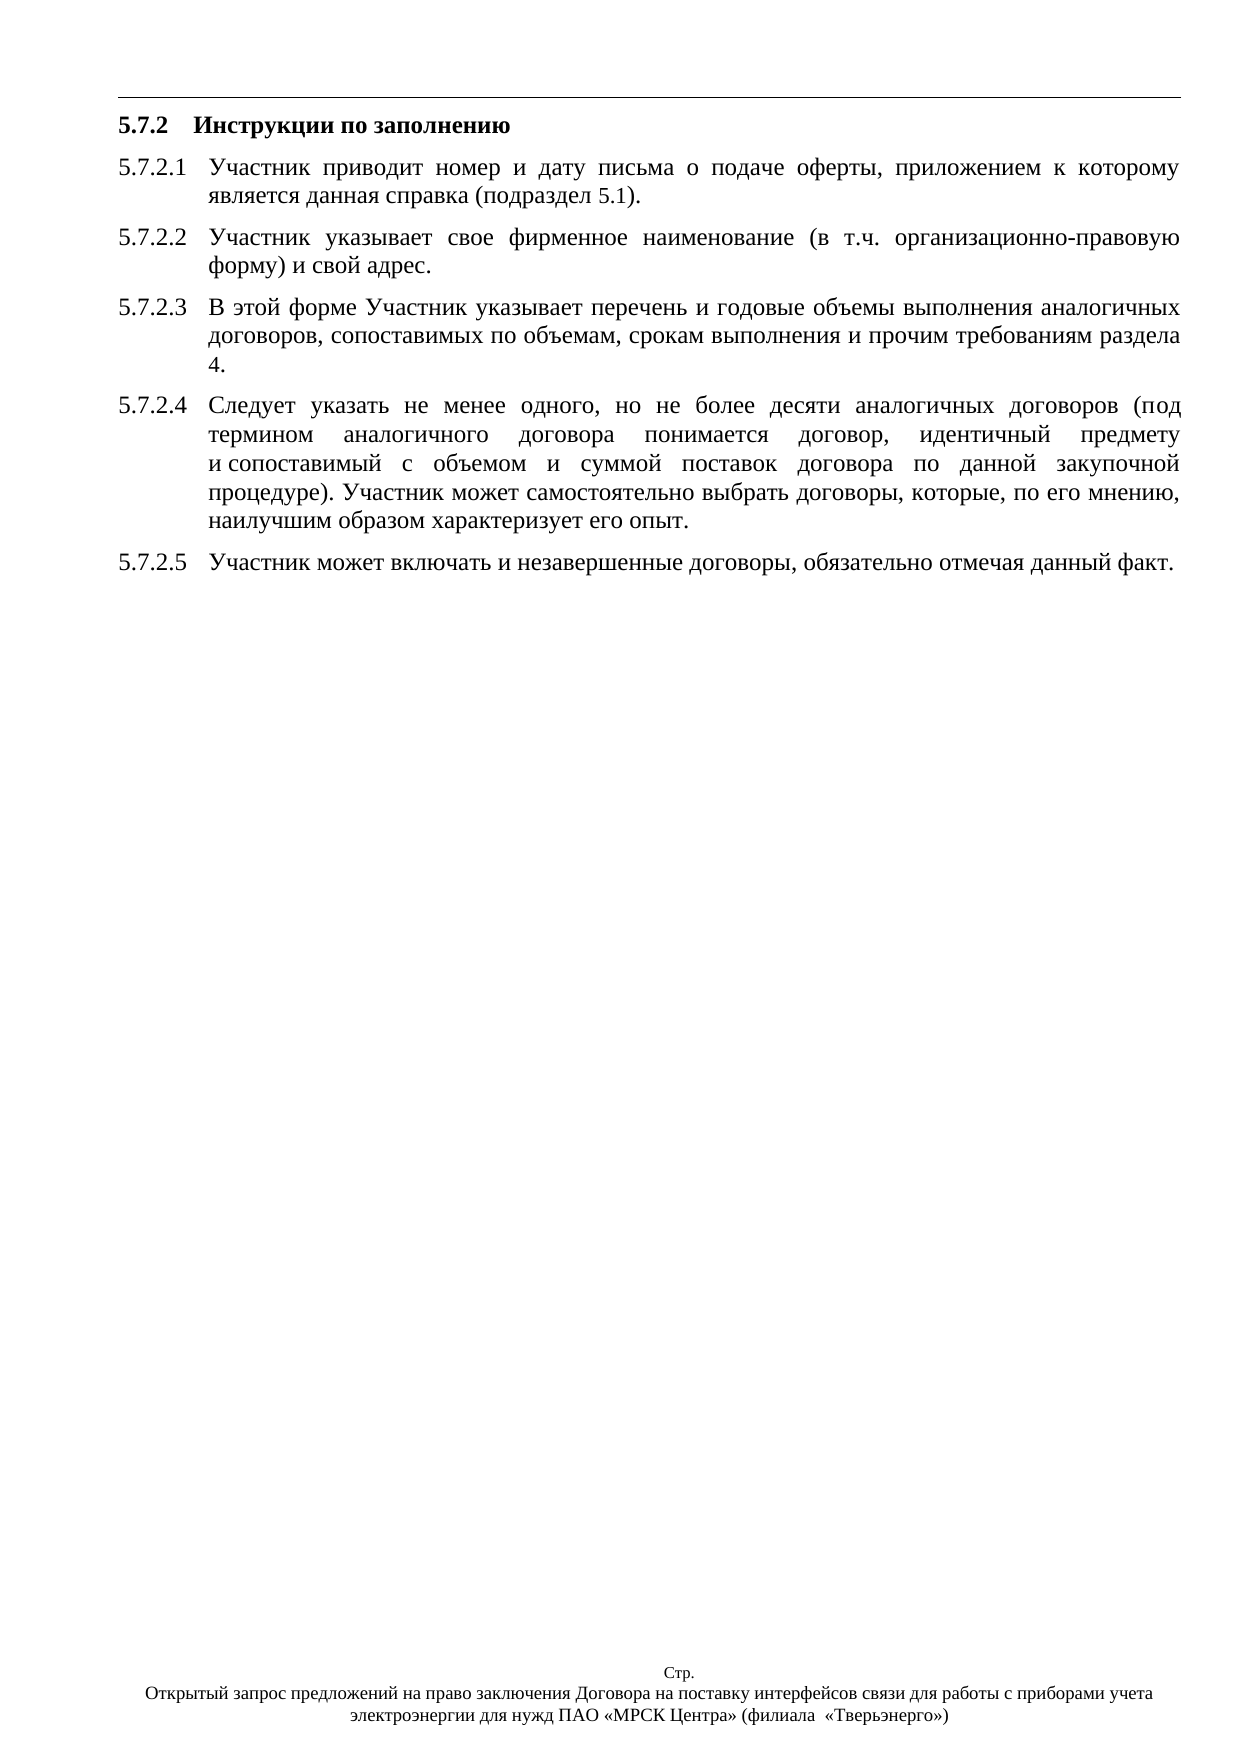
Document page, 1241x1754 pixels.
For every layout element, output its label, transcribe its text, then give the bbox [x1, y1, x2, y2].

list Участник приводит номер и дату письма о подаче оферты, приложением к которому является данная справка (подраздел 5.1). [118, 152, 1181, 209]
list В этой форме Участник указывает перечень и годовые объемы выполнения аналогичных договоров, сопоставимых по объемам, срокам выполнения и прочим требованиям раздела 4. [118, 292, 1181, 378]
list Следует указать не менее одного, но не более десяти аналогичных договоров (под термином аналогичного договора понимается договор, идентичный предмету и сопоставимый с объемом и суммой поставок договора по данной закупочной процедуре). Участник может самостоятельно выбрать договоры, которые, по его мнению, наилучшим образом характеризует его опыт. [118, 391, 1181, 534]
list Участник указывает свое фирменное наименование (в т.ч. организационно-правовую форму) и свой адрес. [118, 222, 1181, 279]
list Участник может включать и незавершенные договоры, обязательно отмечая данный факт. [118, 547, 1181, 576]
subtitle Инструкции по заполнению [118, 111, 1181, 139]
